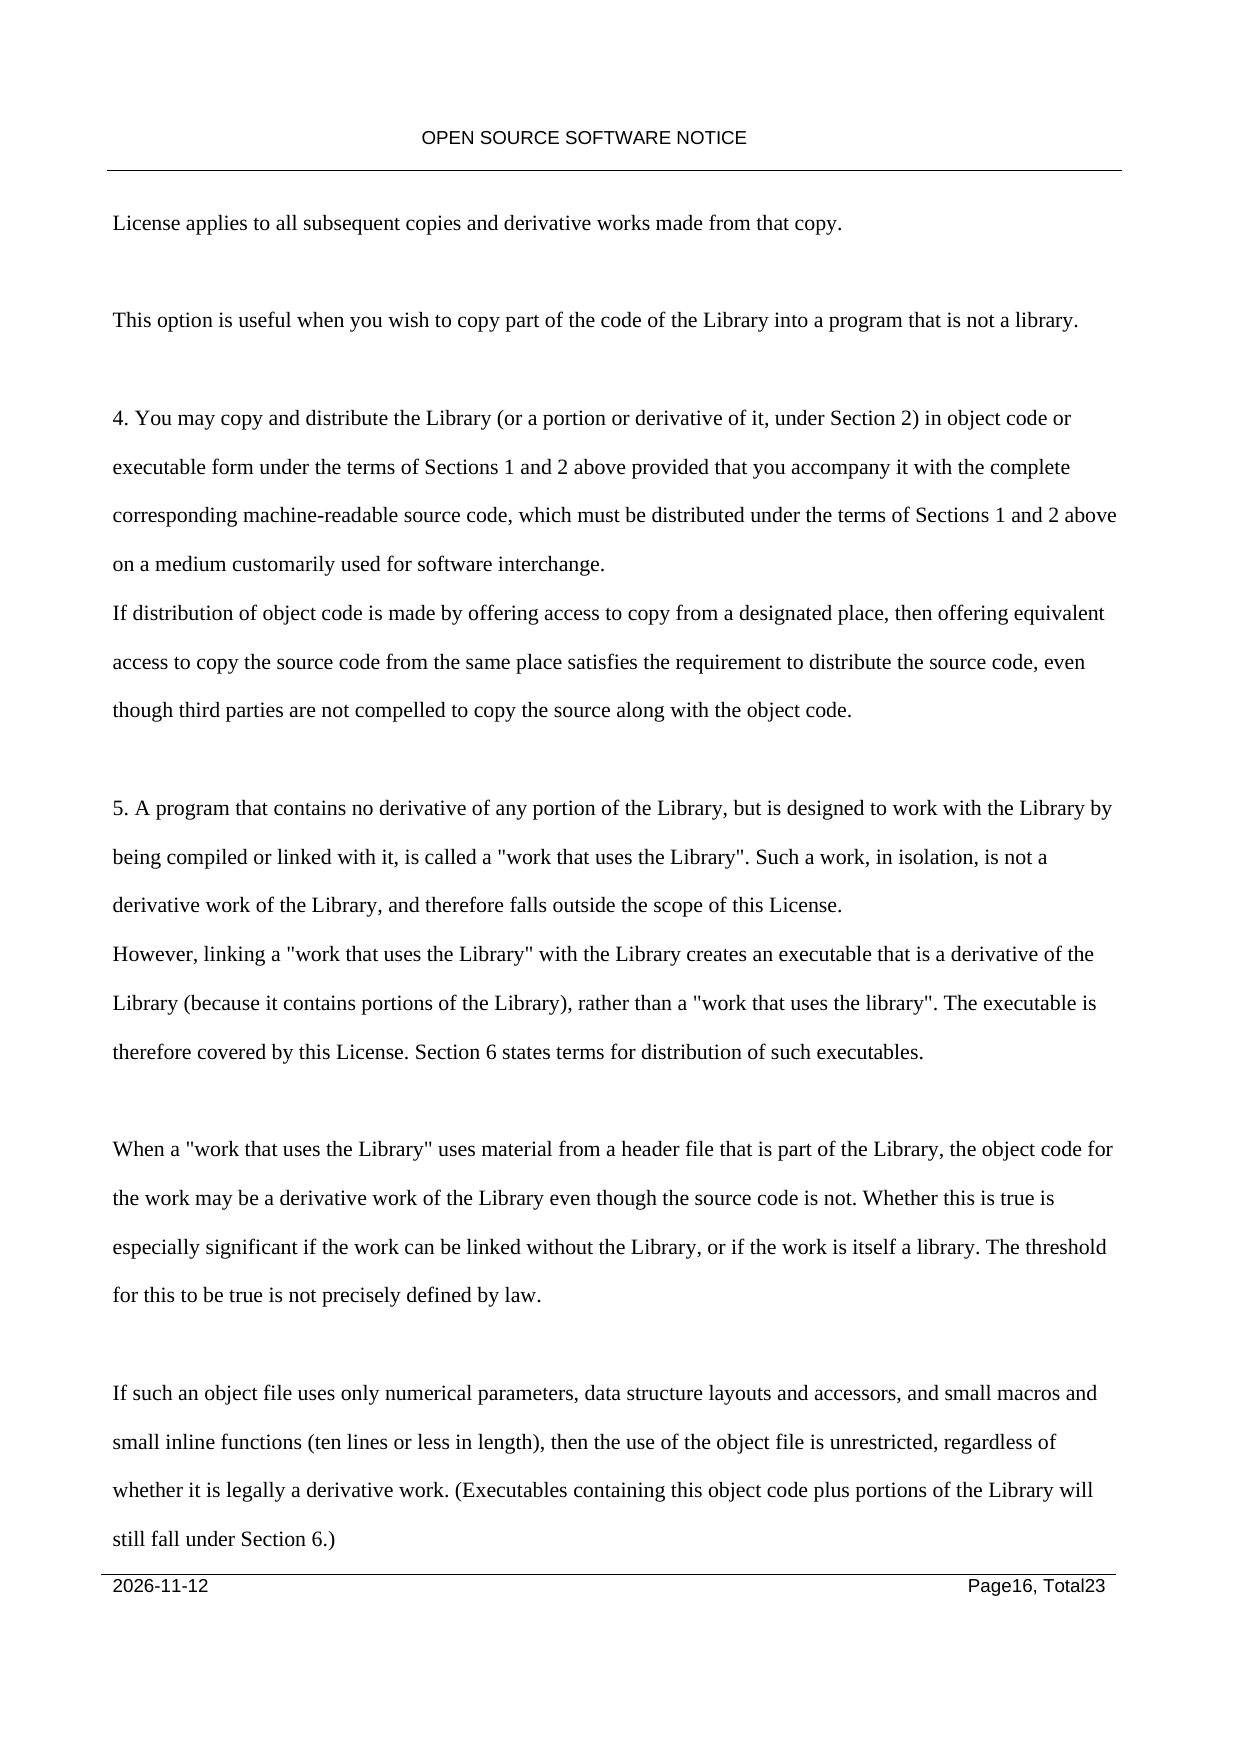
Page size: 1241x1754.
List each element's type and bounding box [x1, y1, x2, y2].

text [112, 206, 1128, 1555]
